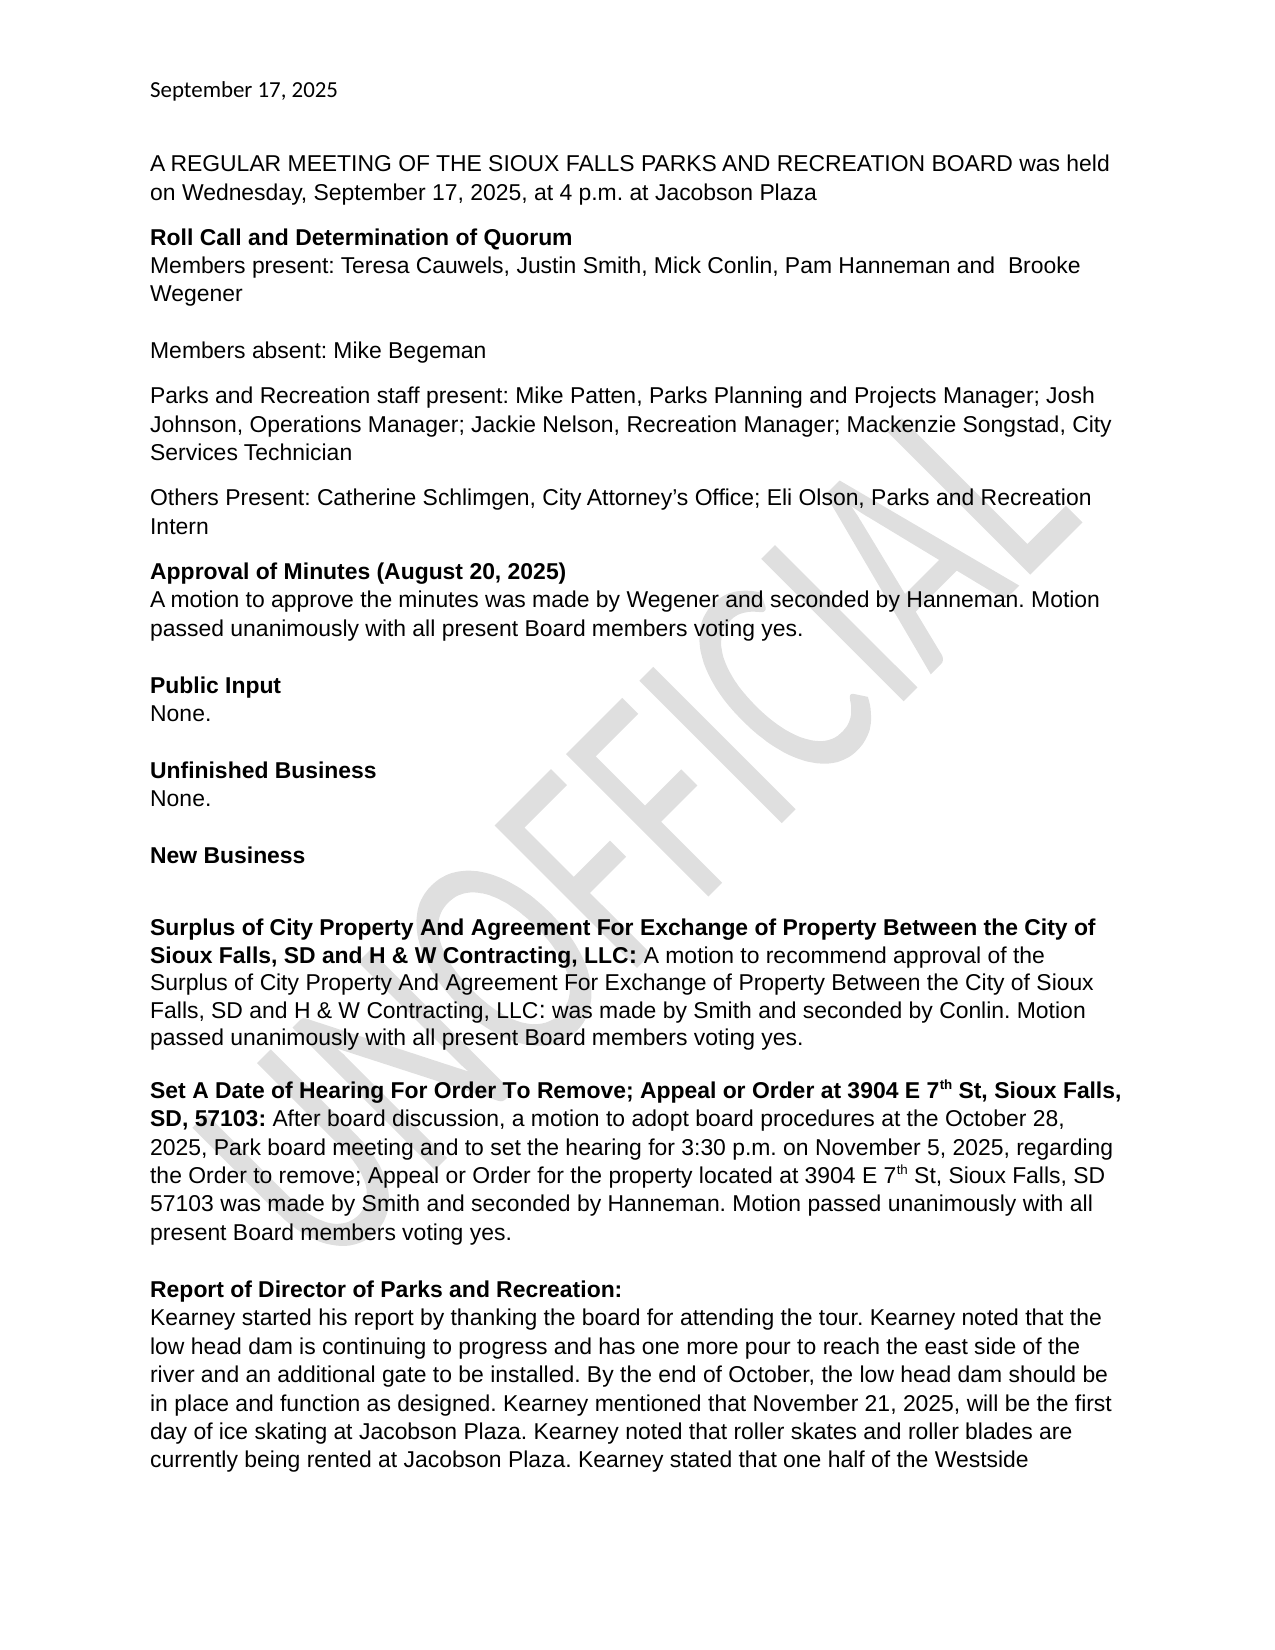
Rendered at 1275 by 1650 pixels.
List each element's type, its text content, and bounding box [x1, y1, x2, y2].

text Public Input [150, 672, 1125, 698]
text Set A Date of Hearing For Order To Remove; Appeal or Order at 3904 E 7th St, Sioux Falls, SD, 57103: After board discussion, a motion to adopt board procedures at the October 28, 2025, Park board meeting and to set the hearing for 3:30 p.m. on November 5, 2025, regarding the Order to remove; Appeal or Order for the property located at 3904 E 7th St, Sioux Falls, SD 57103 was made by Smith and seconded by Hanneman. Motion passed unanimously with all present Board members voting yes. [150, 1077, 1125, 1245]
text Members absent: Mike Begeman [150, 337, 1125, 364]
text A motion to approve the minutes was made by Wegener and seconded by Hanneman. Motion passed unanimously with all present Board members voting yes. [150, 586, 1125, 641]
text New Business [150, 842, 1125, 869]
text Unfinished Business [150, 757, 1125, 783]
text None. [150, 785, 1125, 812]
text Report of Director of Parks and Recreation: [150, 1276, 1125, 1302]
text Surplus of City Property And Agreement For Exchange of Property Between the City of Sioux Falls, SD and H & W Contracting, LLC: A motion to recommend approval of the Surplus of City Property And Agreement For Exchange of Property Between the City of Sioux Falls, SD and H & W Contracting, LLC: was made by Smith and seconded by Conlin. Motion passed unanimously with all present Board members voting yes. [150, 914, 1125, 1050]
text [150, 1304, 1125, 1473]
text Members present: Teresa Cauwels, Justin Smith, Mick Conlin, Pam Hanneman and Brooke Wegener [150, 252, 1125, 307]
text A REGULAR MEETING OF THE SIOUX FALLS PARKS AND RECREATION BOARD was held on Wednesday, September 17, 2025, at 4 p.m. at Jacobson Plaza [150, 150, 1125, 205]
text Parks and Recreation staff present: Mike Patten, Parks Planning and Projects Manager; Josh Johnson, Operations Manager; Jackie Nelson, Recreation Manager; Mackenzie Songstad, City Services Technician [150, 382, 1125, 466]
text None. [150, 700, 1125, 726]
text Others Present: Catherine Schlimgen, City Attorney’s Office; Eli Olson, Parks and Recreation Intern [150, 484, 1125, 539]
text Roll Call and Determination of Quorum [150, 223, 1125, 250]
text Approval of Minutes (August 20, 2025) [150, 558, 1125, 584]
